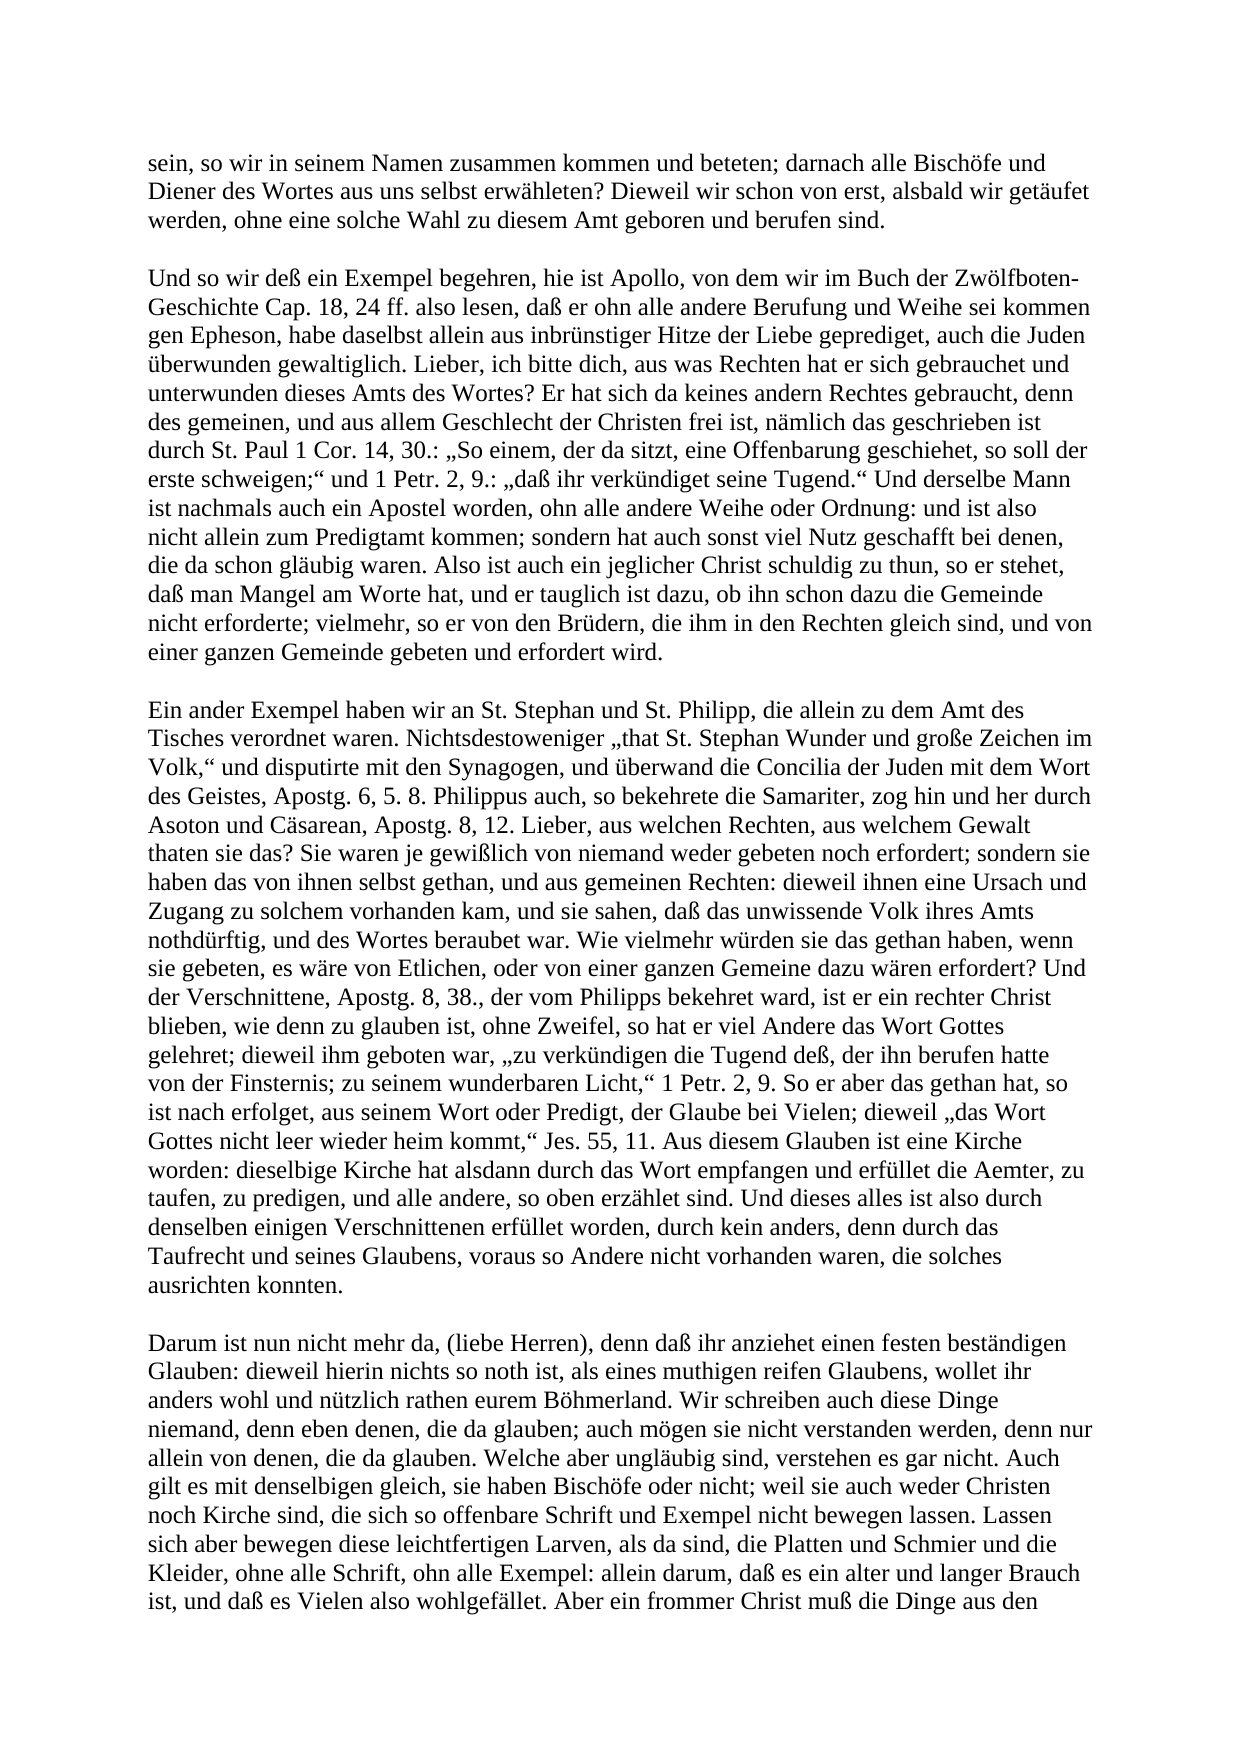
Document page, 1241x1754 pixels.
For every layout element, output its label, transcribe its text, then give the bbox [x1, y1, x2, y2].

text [148, 1328, 1093, 1615]
text Und so wir deß ein Exempel begehren, hie ist Apollo, von dem wir im Buch der Zwölfboten-Geschichte Cap. 18, 24 ff. also lesen, daß er ohn alle andere Berufung und Weihe sei kommen gen Epheson, habe daselbst allein aus inbrünstiger Hitze der Liebe geprediget, auch die Juden überwunden gewaltiglich. Lieber, ich bitte dich, aus was Rechten hat er sich gebrauchet und unterwunden dieses Amts des Wortes? Er hat sich da keines andern Rechtes gebraucht, denn des gemeinen, und aus allem Geschlecht der Christen frei ist, nämlich das geschrieben ist durch St. Paul 1 Cor. 14, 30.: „So einem, der da sitzt, eine Offenbarung geschiehet, so soll der erste schweigen;“ und 1 Petr. 2, 9.: „daß ihr verkündiget seine Tugend.“ Und derselbe Mann ist nachmals auch ein Apostel worden, ohn alle andere Weihe oder Ordnung: und ist also nicht allein zum Predigtamt kommen; sondern hat auch sonst viel Nutz geschafft bei denen, die da schon gläubig waren. Also ist auch ein jeglicher Christ schuldig zu thun, so er stehet, daß man Mangel am Worte hat, und er tauglich ist dazu, ob ihn schon dazu die Gemeinde nicht erforderte; vielmehr, so er von den Brüdern, die ihm in den Rechten gleich sind, und von einer ganzen Gemeinde gebeten und erfordert wird. [148, 263, 1093, 666]
text Ein ander Exempel haben wir an St. Stephan und St. Philipp, die allein zu dem Amt des Tisches verordnet waren. Nichtsdestoweniger „that St. Stephan Wunder und große Zeichen im Volk,“ und disputirte mit den Synagogen, und überwand die Concilia der Juden mit dem Wort des Geistes, Apostg. 6, 5. 8. Philippus auch, so bekehrete die Samariter, zog hin und her durch Asoton und Cäsarean, Apostg. 8, 12. Lieber, aus welchen Rechten, aus welchem Gewalt thaten sie das? Sie waren je gewißlich von niemand weder gebeten noch erfordert; sondern sie haben das von ihnen selbst gethan, und aus gemeinen Rechten: dieweil ihnen eine Ursach und Zugang zu solchem vorhanden kam, und sie sahen, daß das unwissende Volk ihres Amts nothdürftig, und des Wortes beraubet war. Wie vielmehr würden sie das gethan haben, wenn sie gebeten, es wäre von Etlichen, oder von einer ganzen Gemeine dazu wären erfordert? Und der Verschnittene, Apostg. 8, 38., der vom Philipps bekehret ward, ist er ein rechter Christ blieben, wie denn zu glauben ist, ohne Zweifel, so hat er viel Andere das Wort Gottes gelehret; dieweil ihm geboten war, „zu verkündigen die Tugend deß, der ihn berufen hatte von der Finsternis; zu seinem wunderbaren Licht,“ 1 Petr. 2, 9. So er aber das gethan hat, so ist nach erfolget, aus seinem Wort oder Predigt, der Glaube bei Vielen; dieweil „das Wort Gottes nicht leer wieder heim kommt,“ Jes. 55, 11. Aus diesem Glauben ist eine Kirche worden: dieselbige Kirche hat alsdann durch das Wort empfangen und erfüllet die Aemter, zu taufen, zu predigen, und alle andere, so oben erzählet sind. Und dieses alles ist also durch denselben einigen Verschnittenen erfüllet worden, durch kein anders, denn durch das Taufrecht und seines Glaubens, voraus so Andere nicht vorhanden waren, die solches ausrichten konnten. [148, 695, 1093, 1298]
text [148, 148, 1093, 234]
